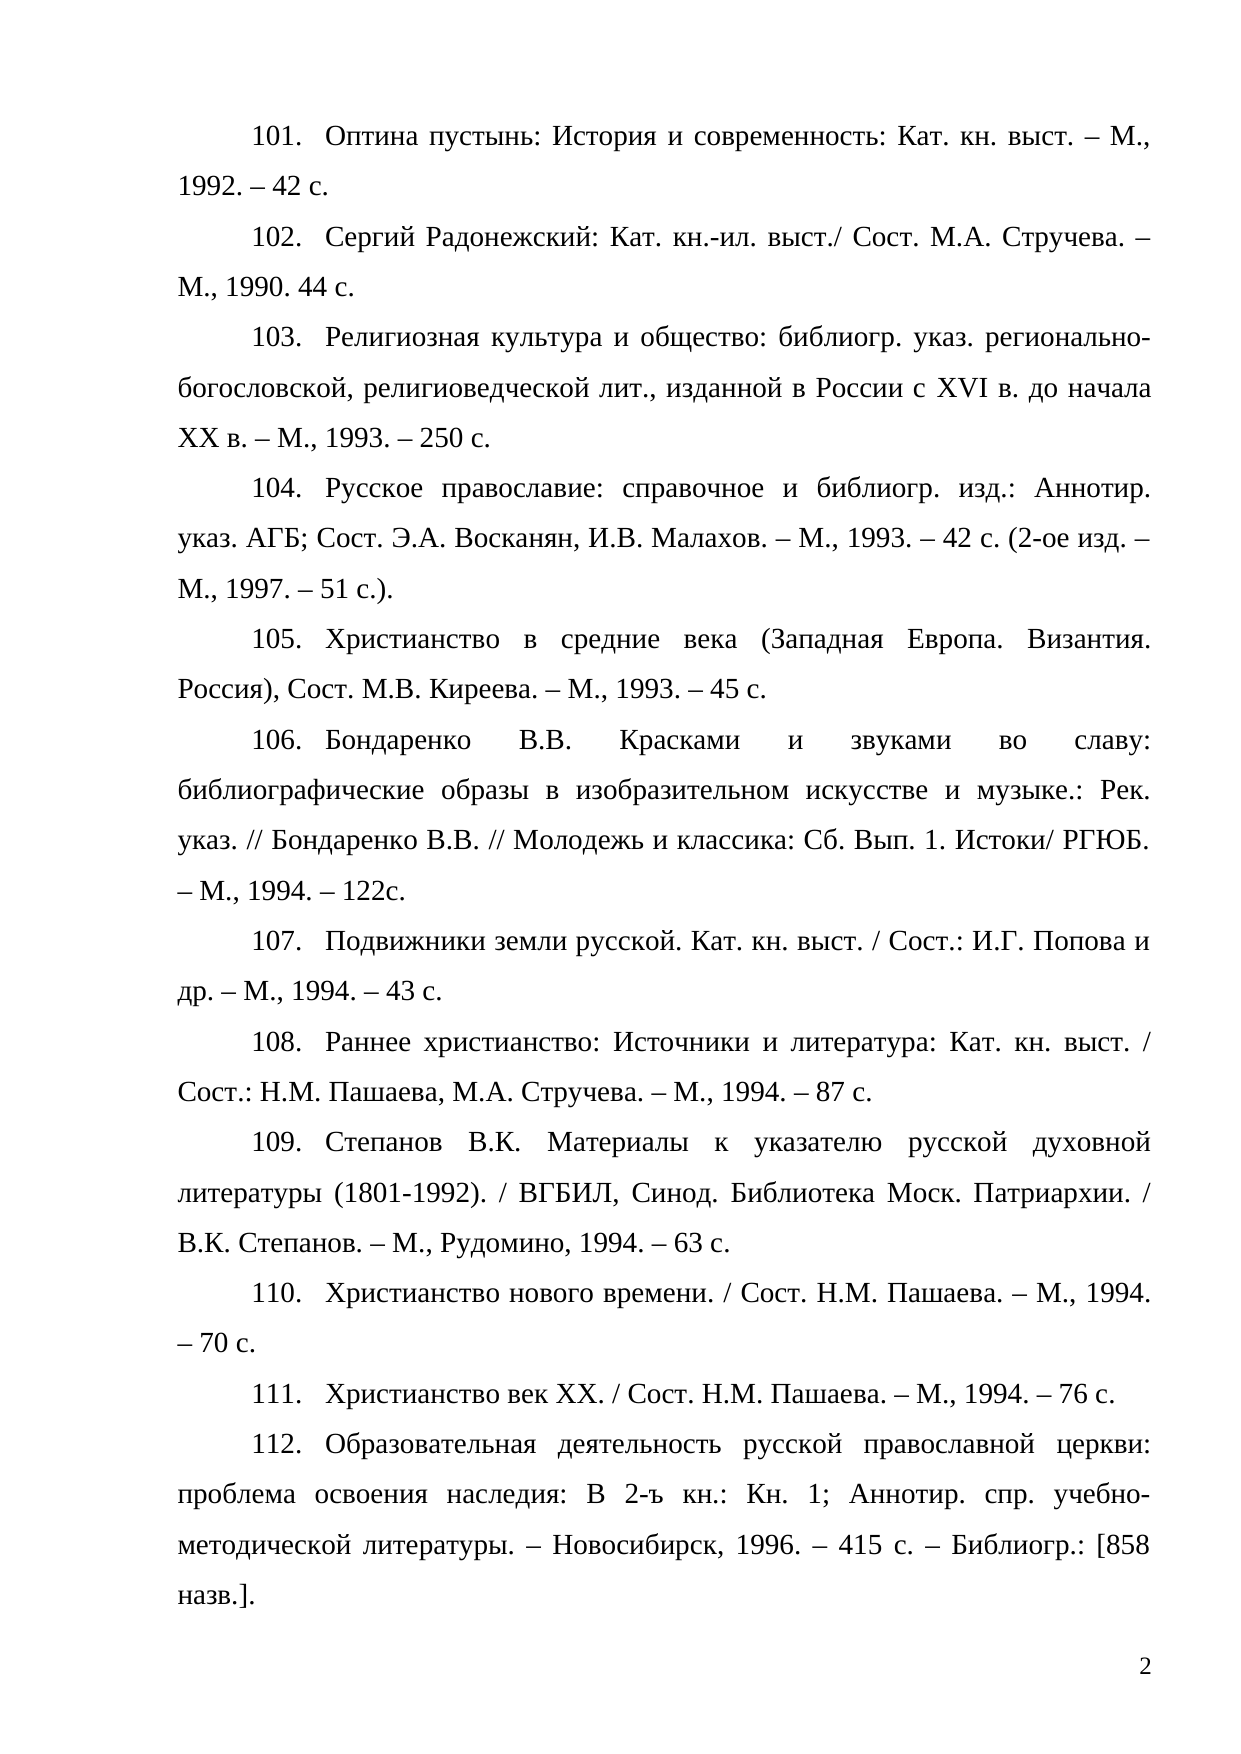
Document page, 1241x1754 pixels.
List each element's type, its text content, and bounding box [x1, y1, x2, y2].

list Раннее христианство: Источники и литература: Кат. кн. выст. / Сост.: Н.М. Пашаева, М.А. Стручева. – М., 1994. – 87 с. [177, 1024, 1152, 1108]
list Подвижники земли русской. Кат. кн. выст. / Сост.: И.Г. Попова и др. – М., 1994. – 43 с. [177, 923, 1152, 1007]
list Христианство в средние века (Западная Европа. Византия. Россия), Сост. М.В. Киреева. – М., 1993. – 45 с. [177, 621, 1152, 705]
list Русское православие: справочное и библиогр. изд.: Аннотир. указ. АГБ; Сост. Э.А. Восканян, И.В. Малахов. – М., 1993. – 42 с. (2-ое изд. – М., 1997. – 51 с.). [177, 470, 1152, 604]
list Оптина пустынь: История и современность: Кат. кн. выст. – М., 1992. – 42 с. [177, 118, 1152, 202]
list Степанов В.К. Материалы к указателю русской духовной литературы (1801-1992). / ВГБИЛ, Синод. Библиотека Моск. Патриархии. / В.К. Степанов. – М., Рудомино, 1994. – 63 с. [177, 1124, 1152, 1258]
list Религиозная культура и общество: библиогр. указ. регионально-богословской, религиоведческой лит., изданной в России с XVI в. до начала ХХ в. – М., 1993. – 250 с. [177, 319, 1152, 453]
list Христианство нового времени. / Сост. Н.М. Пашаева. – М., 1994. – 70 с. [177, 1275, 1152, 1359]
list Образовательная деятельность русской православной церкви: проблема освоения наследия: В 2-ъ кн.: Кн. 1; Аннотир. спр. учебно-методической литературы. – Новосибирск, 1996. – 415 с. – Библиогр.: [858 назв.]. [177, 1426, 1152, 1611]
list Бондаренко В.В. Красками и звуками во славу: библиографические образы в изобразительном искусстве и музыке.: Рек. указ. // Бондаренко В.В. // Молодежь и классика: Сб. Вып. 1. Истоки/ РГЮБ. – М., 1994. – 122с. [177, 722, 1152, 906]
list Сергий Радонежский: Кат. кн.-ил. выст./ Сост. М.А. Стручева. – М., 1990. 44 с. [177, 219, 1152, 303]
list Христианство век ХХ. / Сост. Н.М. Пашаева. – М., 1994. – 76 с. [177, 1376, 1152, 1409]
